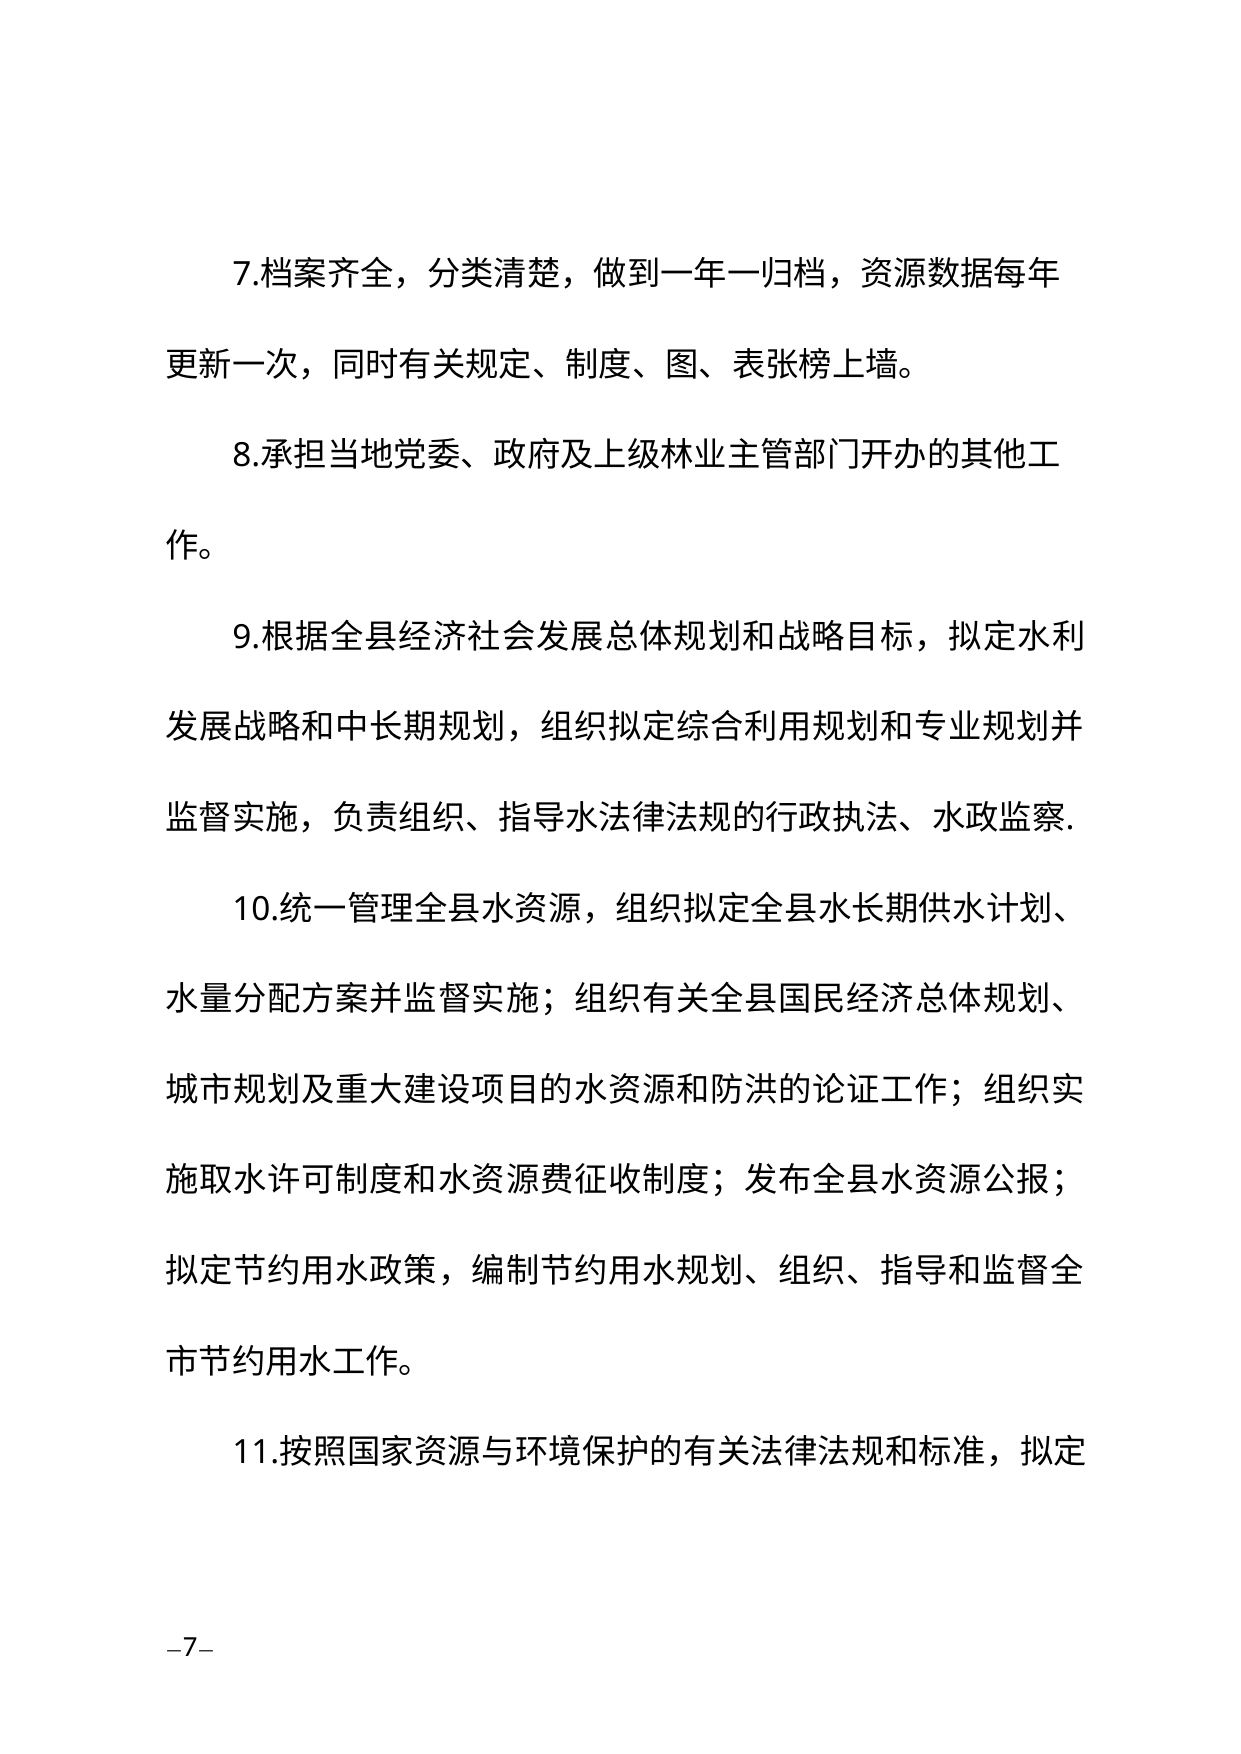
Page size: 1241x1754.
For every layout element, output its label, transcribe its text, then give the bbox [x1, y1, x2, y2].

subtitle 8.承担当地党委、政府及上级林业主管部门开办的其他工作。 [165, 407, 1087, 588]
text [165, 1404, 1087, 1494]
subtitle 7.档案齐全，分类清楚，做到一年一归档，资源数据每年更新一次，同时有关规定、制度、图、表张榜上墙。 [165, 226, 1087, 407]
text 10.统一管理全县水资源，组织拟定全县水长期供水计划、水量分配方案并监督实施；组织有关全县国民经济总体规划、城市规划及重大建设项目的水资源和防洪的论证工作；组织实施取水许可制度和水资源费征收制度；发布全县水资源公报；拟定节约用水政策，编制节约用水规划、组织、指导和监督全市节约用水工作。 [165, 860, 1087, 1404]
text 9.根据全县经济社会发展总体规划和战略目标，拟定水利发展战略和中长期规划，组织拟定综合利用规划和专业规划并监督实施，负责组织、指导水法律法规的行政执法、水政监察. [165, 588, 1087, 860]
